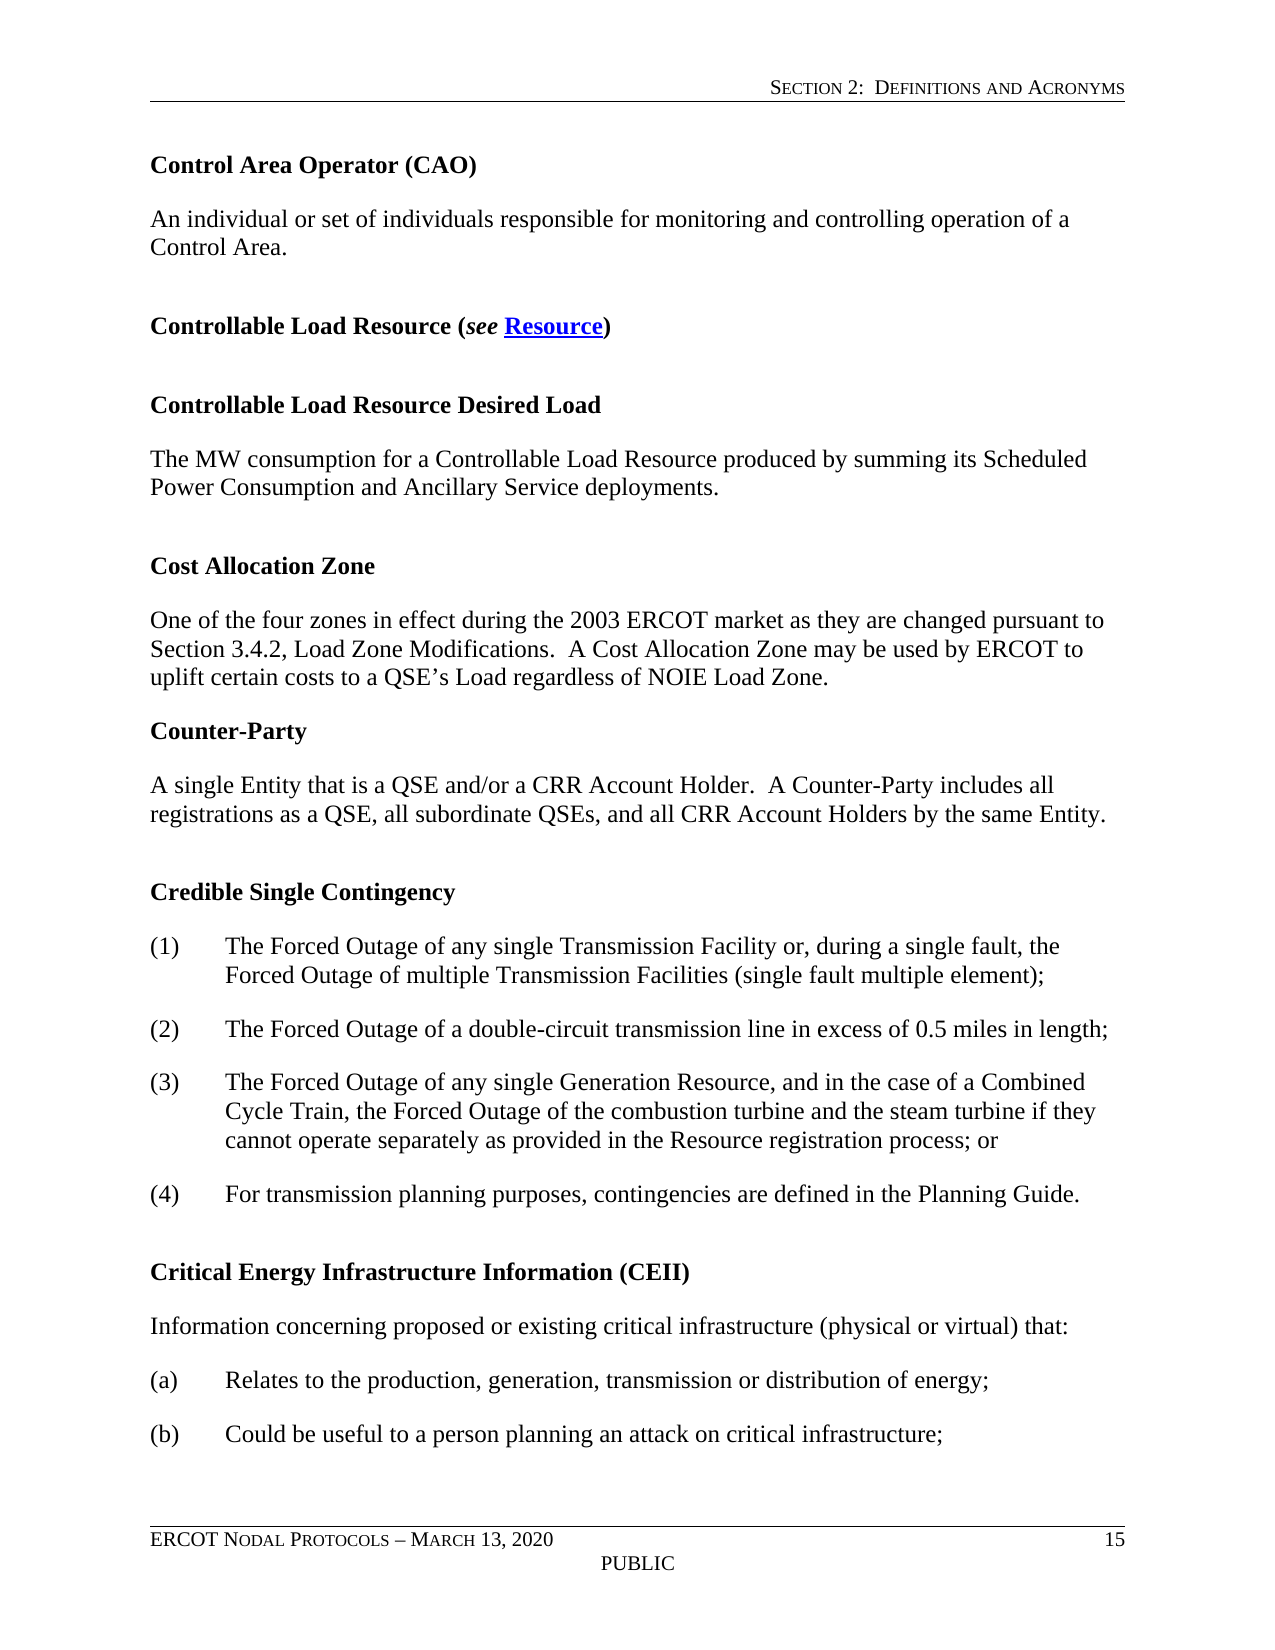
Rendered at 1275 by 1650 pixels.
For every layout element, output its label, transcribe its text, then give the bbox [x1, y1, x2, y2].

text Cost Allocation Zone [150, 551, 1125, 580]
text (4) For transmission planning purposes, contingencies are defined in the Planning Guide. [150, 1179, 1125, 1207]
text Credible Single Contingency [150, 877, 1125, 906]
text (3) The Forced Outage of any single Generation Resource, and in the case of a Combined Cycle Train, the Forced Outage of the combustion turbine and the steam turbine if they cannot operate separately as provided in the Resource registration process; or [150, 1067, 1125, 1154]
list (a) Relates to the production, generation, transmission or distribution of energy; [150, 1365, 1125, 1394]
text (1) The Forced Outage of any single Transmission Facility or, during a single fault, the Forced Outage of multiple Transmission Facilities (single fault multiple element); [150, 931, 1125, 989]
text A single Entity that is a QSE and/or a CRR Account Holder. A Counter-Party includes all registrations as a QSE, all subordinate QSEs, and all CRR Account Holders by the same Entity. [150, 770, 1125, 827]
text The MW consumption for a Controllable Load Resource produced by summing its Scheduled Power Consumption and Ancillary Service deployments. [150, 444, 1125, 501]
text Counter-Party [150, 716, 1125, 745]
text Control Area Operator (CAO) [150, 150, 1125, 179]
list (b) Could be useful to a person planning an attack on critical infrastructure; [150, 1419, 1125, 1447]
text One of the four zones in effect during the 2003 ERCOT market as they are changed pursuant to Section 3.4.2, Load Zone Modifications. A Cost Allocation Zone may be used by ERCOT to uplift certain costs to a QSE’s Load regardless of NOIE Load Zone. [150, 605, 1125, 691]
text An individual or set of individuals responsible for monitoring and controlling operation of a Control Area. [150, 204, 1125, 261]
text Controllable Load Resource (see Resource) [150, 311, 1125, 340]
text Information concerning proposed or existing critical infrastructure (physical or virtual) that: [150, 1311, 1125, 1340]
text Controllable Load Resource Desired Load [150, 390, 1125, 419]
text (2) The Forced Outage of a double-circuit transmission line in excess of 0.5 miles in length; [150, 1014, 1125, 1042]
text Critical Energy Infrastructure Information (CEII) [150, 1257, 1125, 1286]
